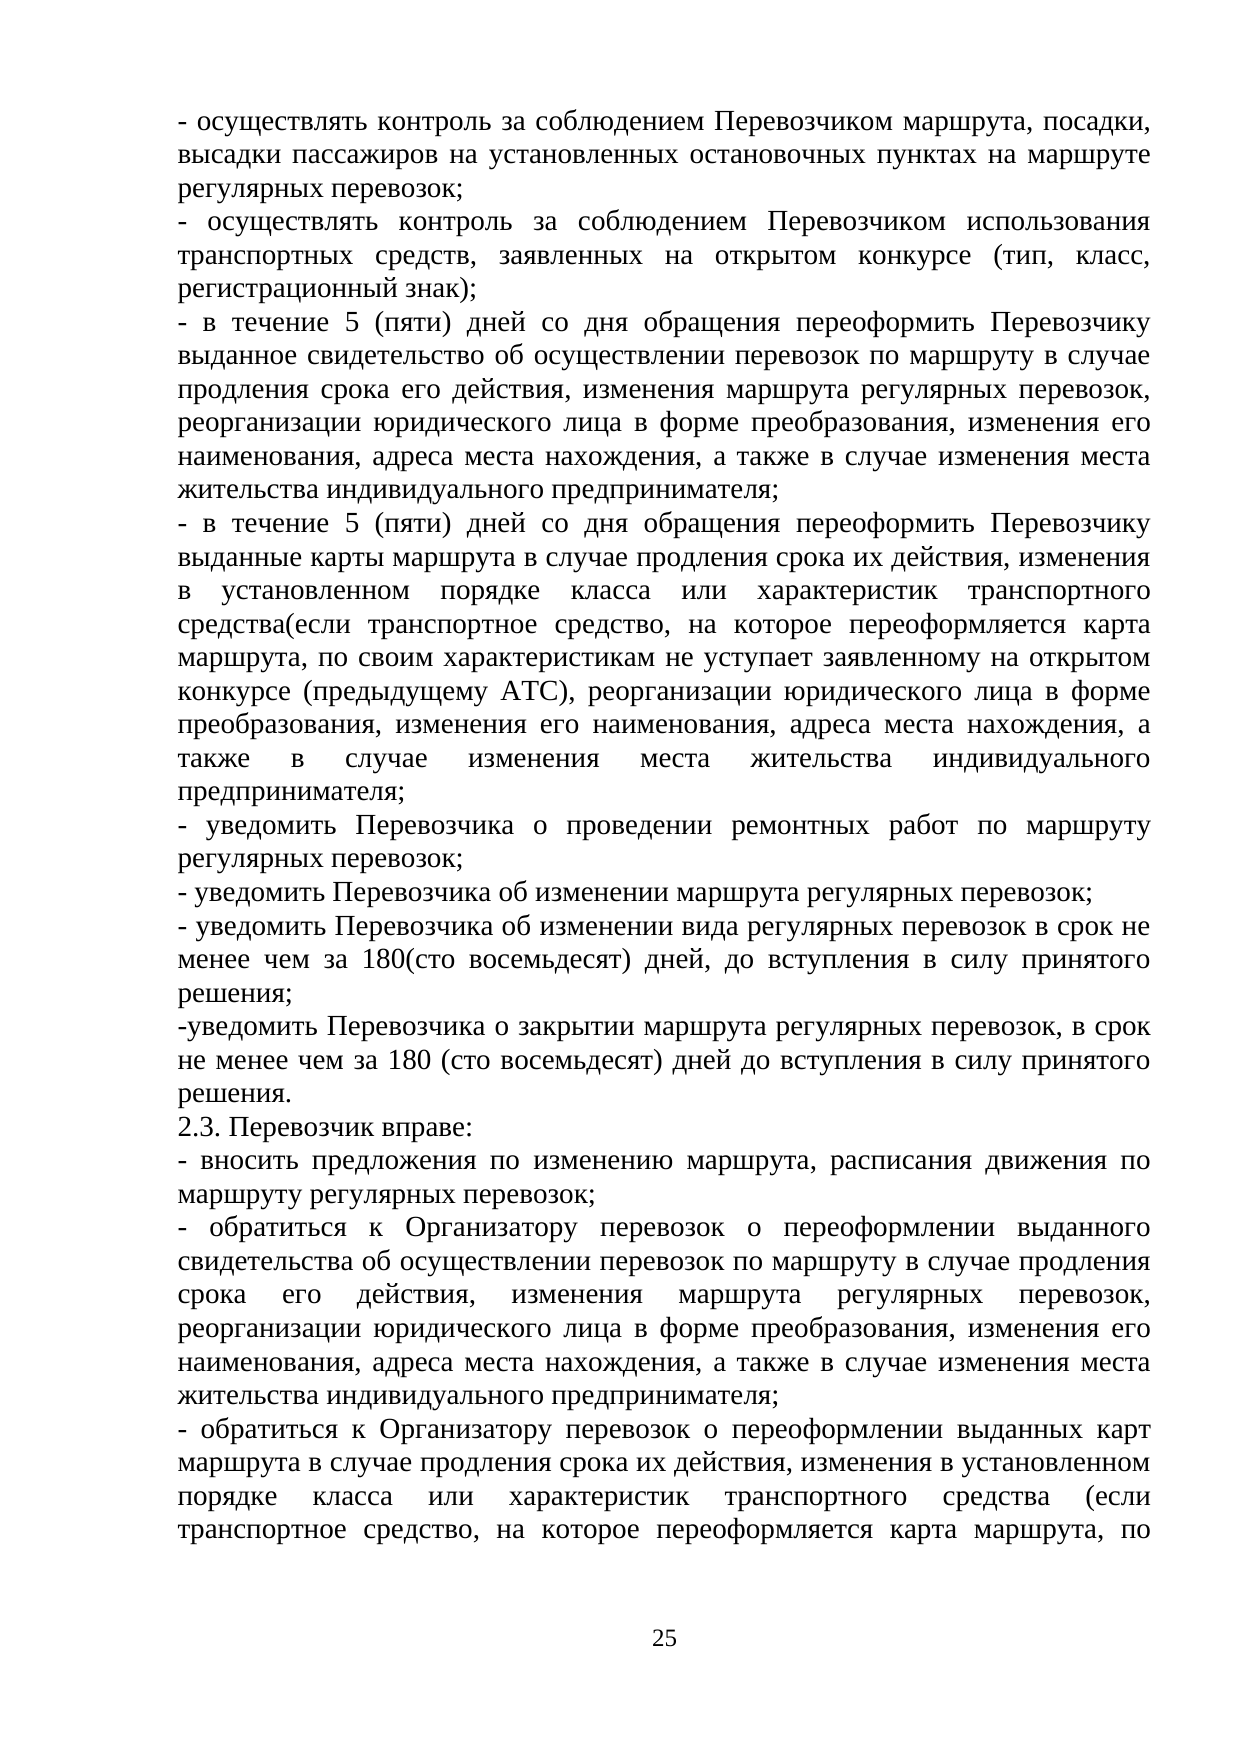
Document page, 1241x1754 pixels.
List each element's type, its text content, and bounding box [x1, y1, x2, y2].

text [177, 1411, 1152, 1545]
text - осуществлять контроль за соблюдением Перевозчиком использования транспортных средств, заявленных на открытом конкурсе (тип, класс, регистрационный знак); [177, 203, 1152, 304]
text -уведомить Перевозчика о закрытии маршрута регулярных перевозок, в срок не менее чем за 180 (сто восемьдесят) дней до вступления в силу принятого решения. [177, 1008, 1152, 1109]
text - уведомить Перевозчика о проведении ремонтных работ по маршруту регулярных перевозок; [177, 807, 1152, 874]
text 2.3. Перевозчик вправе: [177, 1109, 1152, 1142]
text - уведомить Перевозчика об изменении вида регулярных перевозок в срок не менее чем за 180(сто восемьдесят) дней, до вступления в силу принятого решения; [177, 908, 1152, 1008]
text - уведомить Перевозчика об изменении маршрута регулярных перевозок; [177, 874, 1152, 908]
text - в течение 5 (пяти) дней со дня обращения переоформить Перевозчику выданные карты маршрута в случае продления срока их действия, изменения в установленном порядке класса или характеристик транспортного средства(если транспортное средство, на которое переоформляется карта маршрута, по своим характеристикам не уступает заявленному на открытом конкурсе (предыдущему АТС), реорганизации юридического лица в форме преобразования, изменения его наименования, адреса места нахождения, а также в случае изменения места жительства индивидуального предпринимателя; [177, 505, 1152, 807]
text - в течение 5 (пяти) дней со дня обращения переоформить Перевозчику выданное свидетельство об осуществлении перевозок по маршруту в случае продления срока его действия, изменения маршрута регулярных перевозок, реорганизации юридического лица в форме преобразования, изменения его наименования, адреса места нахождения, а также в случае изменения места жительства индивидуального предпринимателя; [177, 304, 1152, 505]
text - обратиться к Организатору перевозок о переоформлении выданного свидетельства об осуществлении перевозок по маршруту в случае продления срока его действия, изменения маршрута регулярных перевозок, реорганизации юридического лица в форме преобразования, изменения его наименования, адреса места нахождения, а также в случае изменения места жительства индивидуального предпринимателя; [177, 1209, 1152, 1411]
text - вносить предложения по изменению маршрута, расписания движения по маршруту регулярных перевозок; [177, 1142, 1152, 1209]
text - осуществлять контроль за соблюдением Перевозчиком маршрута, посадки, высадки пассажиров на установленных остановочных пунктах на маршруте регулярных перевозок; [177, 103, 1152, 203]
